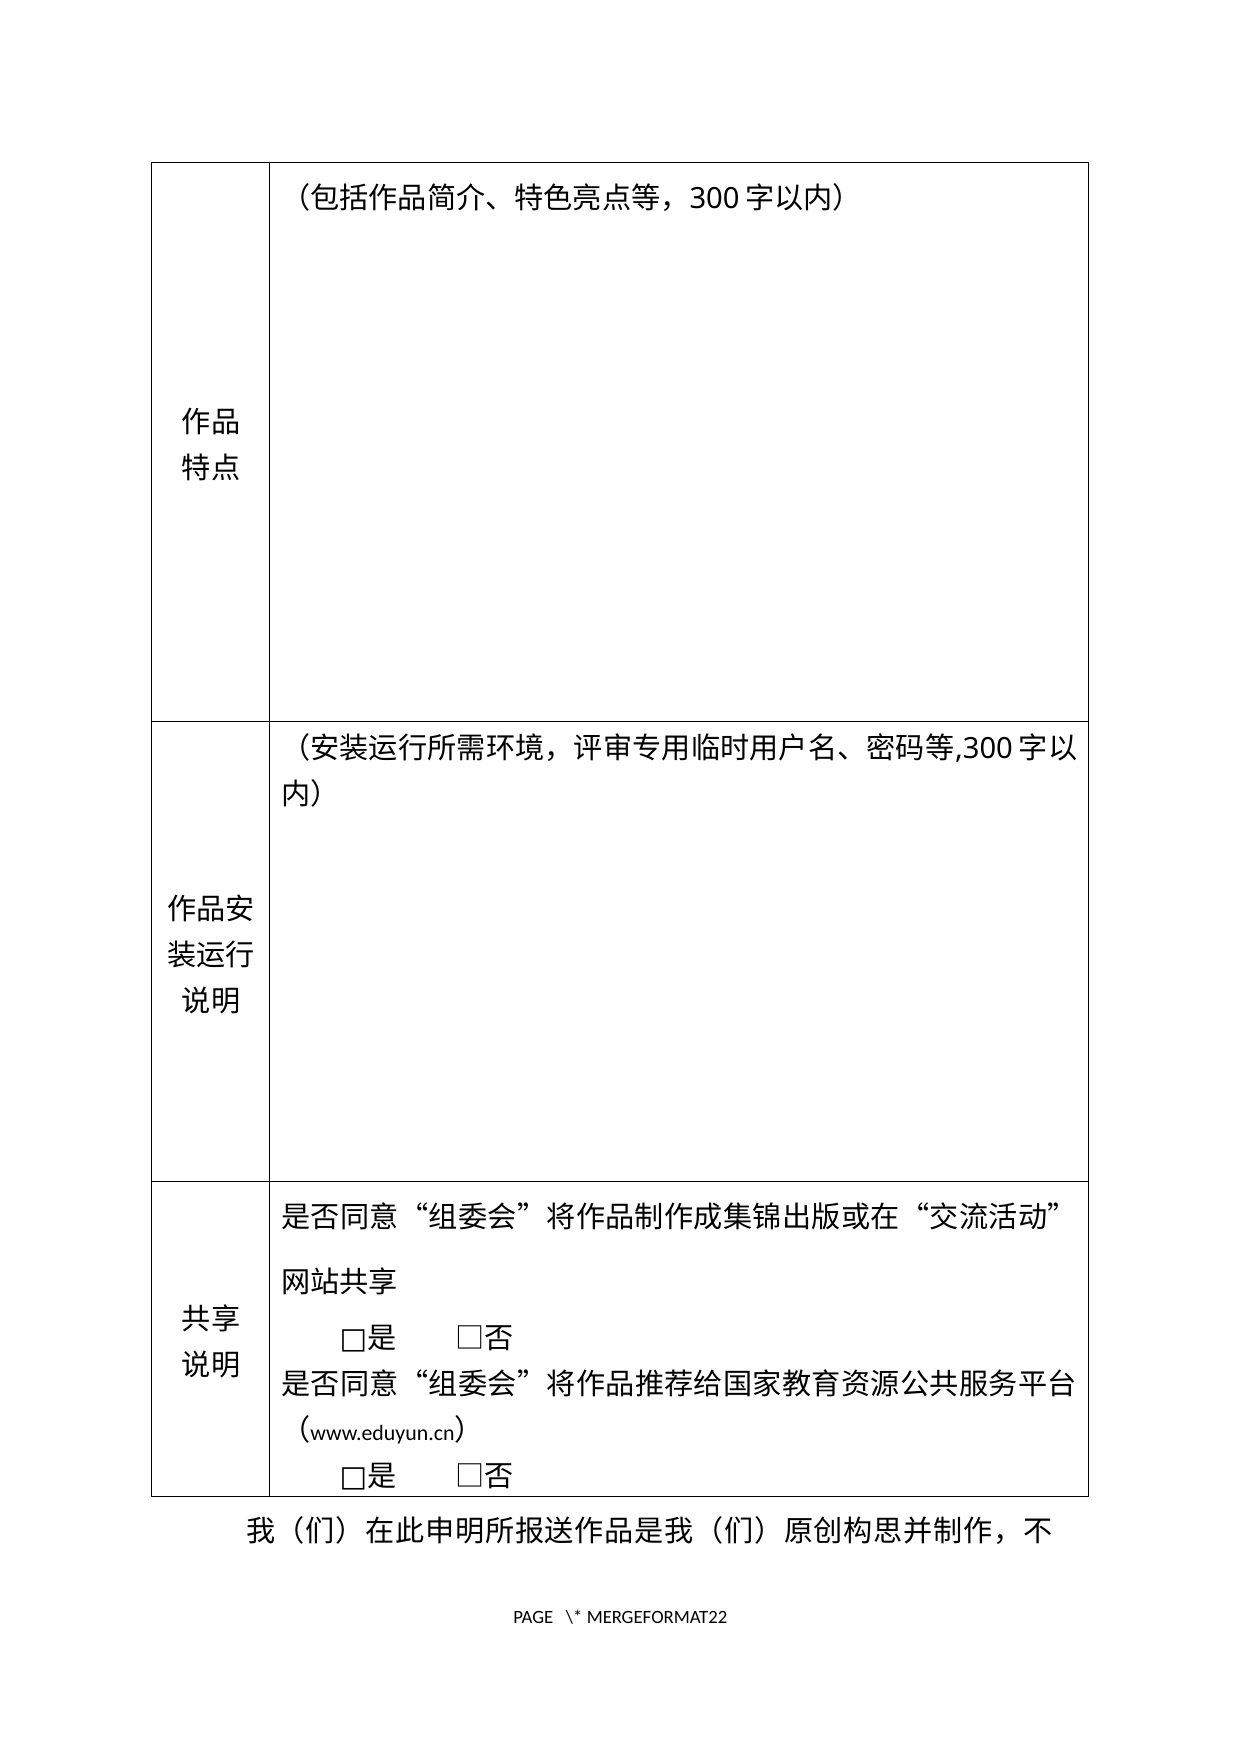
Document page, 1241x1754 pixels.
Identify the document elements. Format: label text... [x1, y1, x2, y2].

table_cell 共享 说明 [152, 1182, 269, 1496]
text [187, 1497, 1053, 1562]
table_cell （安装运行所需环境，评审专用临时用户名、密码等,300字以内） [270, 722, 1088, 1181]
table_cell 作品安装运行说明 [152, 722, 269, 1181]
table_cell 作品 特点 [152, 163, 269, 721]
table_cell 是否同意“组委会”将作品制作成集锦出版或在“交流活动”网站共享 □是 □否 是否同意“组委会”将作品推荐给国家教育资源公共服务平台（www.eduyun.cn） □是 □否 [270, 1182, 1088, 1496]
table_cell （包括作品简介、特色亮点等，300字以内） [270, 163, 1088, 721]
